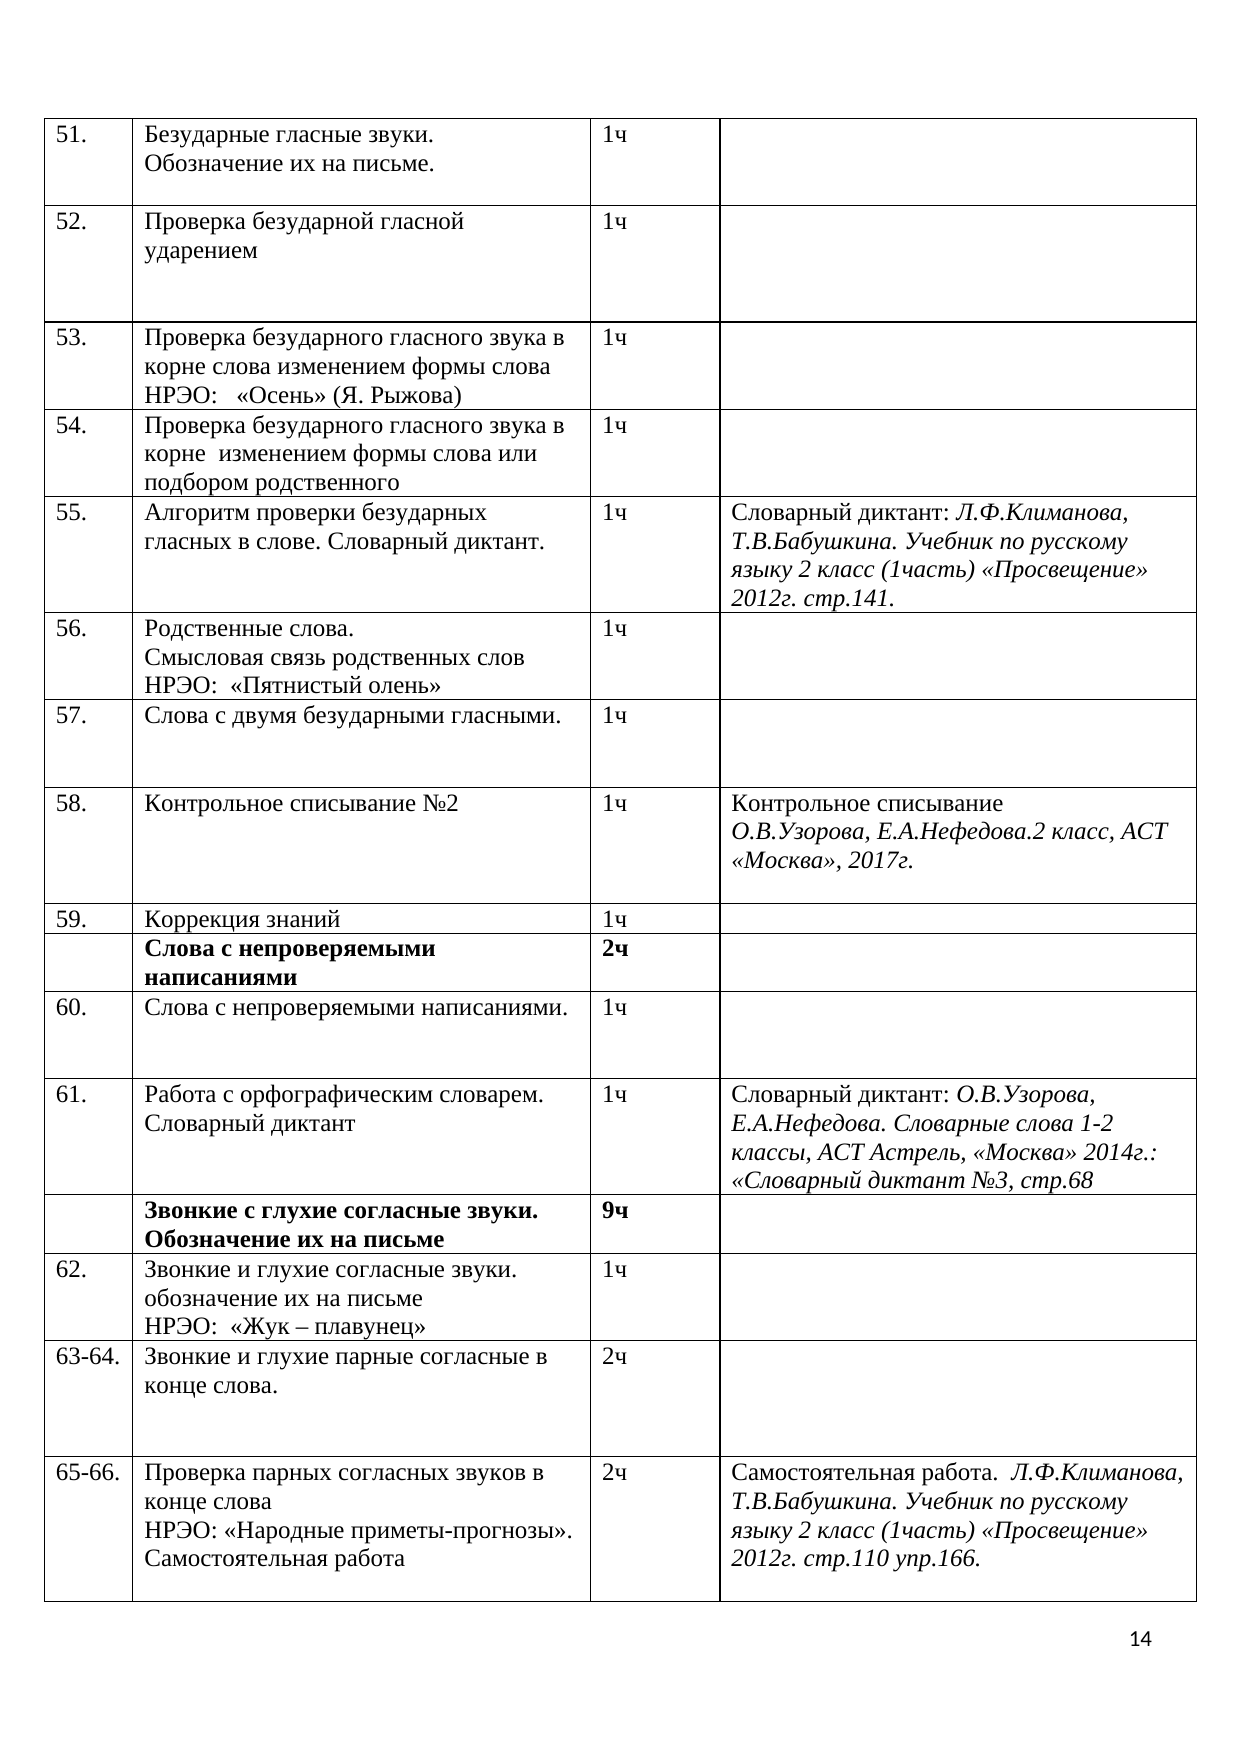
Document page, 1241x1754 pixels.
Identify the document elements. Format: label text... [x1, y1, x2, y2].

table_cell 1ч [591, 1079, 719, 1194]
table_cell 56. [45, 613, 132, 699]
table_cell [721, 1254, 1196, 1340]
table_cell Слова с непроверяемыми написаниями [133, 934, 590, 991]
table_cell 60. [45, 992, 132, 1078]
table_cell 54. [45, 410, 132, 496]
table_cell 55. [45, 497, 132, 612]
table_cell [721, 119, 1196, 205]
table_cell [45, 1195, 132, 1253]
table_cell 51. [45, 119, 132, 205]
table_cell [721, 410, 1196, 496]
table_cell [721, 700, 1196, 787]
table_cell 2ч [591, 1457, 719, 1601]
table_cell 1ч [591, 323, 719, 409]
table_cell Проверка безударного гласного звука в корне изменением формы слова или подбором родственного [133, 410, 590, 496]
table_cell Алгоритм проверки безударных гласных в слове. Словарный диктант. [133, 497, 590, 612]
table_cell [721, 1341, 1196, 1456]
table_cell 1ч [591, 904, 719, 932]
table_cell [721, 934, 1196, 991]
table_cell [721, 992, 1196, 1078]
table_cell 1ч [591, 1254, 719, 1340]
table_cell 1ч [591, 788, 719, 903]
table_cell 65-66. [45, 1457, 132, 1601]
table_cell Контрольное списывание №2 [133, 788, 590, 903]
table_cell 1ч [591, 992, 719, 1078]
table_cell [721, 323, 1196, 409]
table_cell Проверка парных согласных звуков в конце слова НРЭО: «Народные приметы-прогнозы». Самостоятельная работа [133, 1457, 590, 1601]
table_cell Словарный диктант: Л.Ф.Климанова, Т.В.Бабушкина. Учебник по русскому языку 2 класс (1часть) «Просвещение» 2012г. стр.141. [721, 497, 1196, 612]
table_cell Работа с орфографическим словарем. Словарный диктант [133, 1079, 590, 1194]
table_cell 1ч [591, 497, 719, 612]
table_cell 1ч [591, 206, 719, 321]
table_cell Самостоятельная работа. Л.Ф.Климанова, Т.В.Бабушкина. Учебник по русскому языку 2 класс (1часть) «Просвещение» 2012г. стр.110 упр.166. [721, 1457, 1196, 1601]
table_cell Звонкие и глухие парные согласные в конце слова. [133, 1341, 590, 1456]
table_cell 1ч [591, 119, 719, 205]
table_cell 1ч [591, 613, 719, 699]
table_cell [721, 613, 1196, 699]
table_cell 53. [45, 323, 132, 409]
table_cell 1ч [591, 700, 719, 787]
table_cell 61. [45, 1079, 132, 1194]
table_cell Родственные слова. Смысловая связь родственных слов НРЭО: «Пятнистый олень» [133, 613, 590, 699]
table_cell 58. [45, 788, 132, 903]
table_cell 9ч [591, 1195, 719, 1253]
table_cell Звонкие с глухие согласные звуки. Обозначение их на письме [133, 1195, 590, 1253]
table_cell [133, 119, 590, 205]
table_cell 57. [45, 700, 132, 787]
table_cell [721, 904, 1196, 932]
table_cell Слова с непроверяемыми написаниями. [133, 992, 590, 1078]
table_cell Звонкие и глухие согласные звуки. обозначение их на письме НРЭО: «Жук – плавунец» [133, 1254, 590, 1340]
table_cell Слова с двумя безударными гласными. [133, 700, 590, 787]
table_cell Проверка безударного гласного звука в корне слова изменением формы слова НРЭО: «Осень» (Я. Рыжова) [133, 323, 590, 409]
table_cell 63-64. [45, 1341, 132, 1456]
table_cell 2ч [591, 1341, 719, 1456]
table_cell Словарный диктант: О.В.Узорова, Е.А.Нефедова. Словарные слова 1-2 классы, АСТ Астрель, «Москва» 2014г.: «Словарный диктант №3, стр.68 [721, 1079, 1196, 1194]
table_cell [721, 1195, 1196, 1253]
table_cell Контрольное списывание О.В.Узорова, Е.А.Нефедова.2 класс, АСТ «Москва», 2017г. [721, 788, 1196, 903]
table_cell [45, 934, 132, 991]
table_cell 1ч [591, 410, 719, 496]
table_cell [721, 206, 1196, 321]
table_cell 59. [45, 904, 132, 932]
table_cell Проверка безударной гласной ударением [133, 206, 590, 321]
table_cell 52. [45, 206, 132, 321]
table_cell Коррекция знаний [133, 904, 590, 932]
table_cell 2ч [591, 934, 719, 991]
table_cell 62. [45, 1254, 132, 1340]
